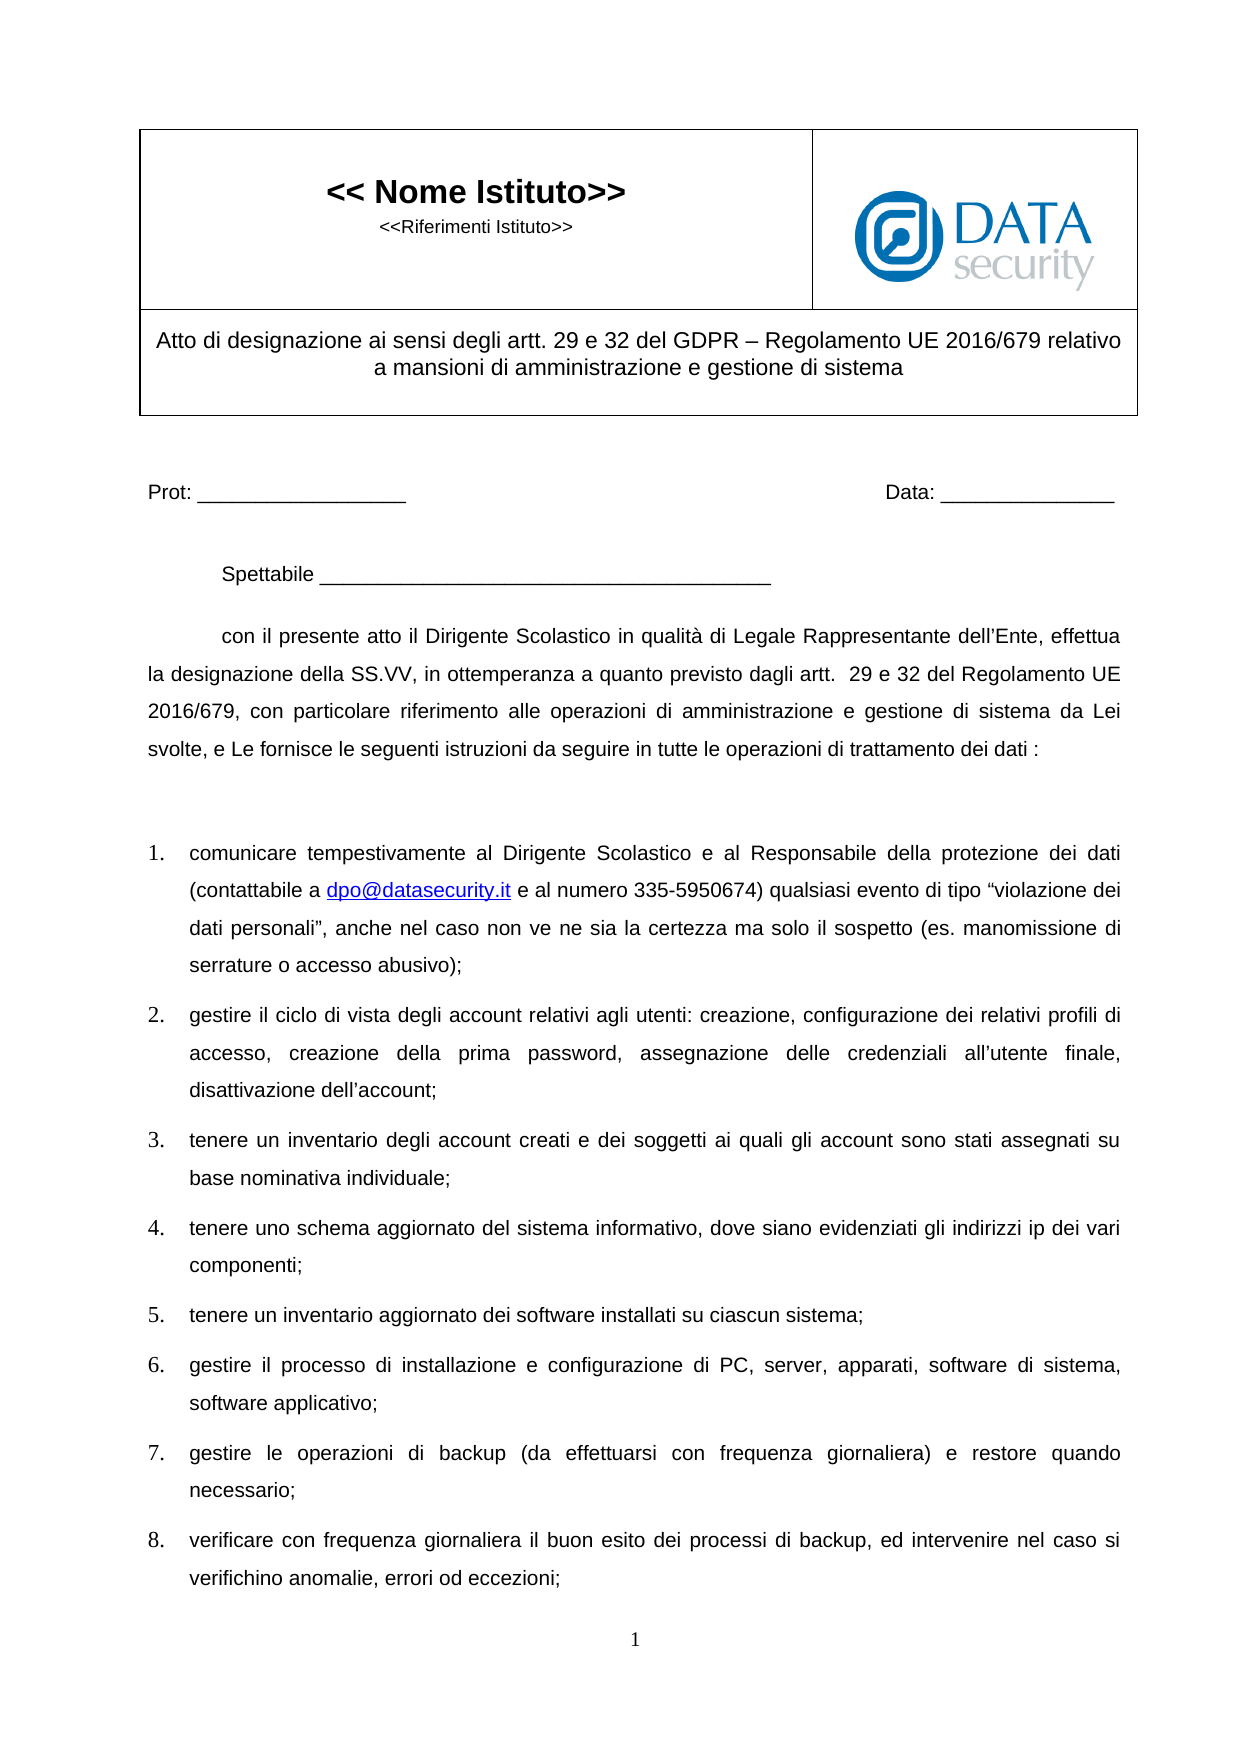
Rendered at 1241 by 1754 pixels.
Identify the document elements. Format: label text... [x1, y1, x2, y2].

list gestire il ciclo di vista degli account relativi agli utenti: creazione, configurazione dei relativi profili di accesso, creazione della prima password, assegnazione delle credenziali all’utente finale, disattivazione dell’account; [148, 993, 1122, 1105]
list tenere un inventario degli account creati e dei soggetti ai quali gli account sono stati assegnati su base nominativa individuale; [148, 1118, 1122, 1193]
list gestire le operazioni di backup (da effettuarsi con frequenza giornaliera) e restore quando necessario; [148, 1430, 1122, 1505]
list tenere un inventario aggiornato dei software installati su ciascun sistema; [148, 1293, 1122, 1330]
list comunicare tempestivamente al Dirigente Scolastico e al Responsabile della protezione dei dati (contattabile a dpo@datasecurity.it e al numero 335-5950674) qualsiasi evento di tipo “violazione dei dati personali”, anche nel caso non ve ne sia la certezza ma solo il sospetto (es. manomissione di serrature o accesso abusivo); [148, 830, 1122, 980]
text Prot: __________________ Data: _______________ [148, 478, 1122, 505]
text con il presente atto il Dirigente Scolastico in qualità di Legale Rappresentante dell’Ente, effettua la designazione della SS.VV, in ottemperanza a quanto previsto dagli artt. 29 e 32 del Regolamento UE 2016/679, con particolare riferimento alle operazioni di amministrazione e gestione di sistema da Lei svolte, e Le fornisce le seguenti istruzioni da seguire in tutte le operazioni di trattamento dei dati : [148, 613, 1122, 763]
list tenere uno schema aggiornato del sistema informativo, dove siano evidenziati gli indirizzi ip dei vari componenti; [148, 1205, 1122, 1280]
text Spettabile _______________________________________ [148, 559, 1122, 586]
list gestire il processo di installazione e configurazione di PC, server, apparati, software di sistema, software applicativo; [148, 1343, 1122, 1418]
list verificare con frequenza giornaliera il buon esito dei processi di backup, ed intervenire nel caso si verifichino anomalie, errori od eccezioni; [148, 1518, 1122, 1593]
picture [854, 190, 1098, 294]
